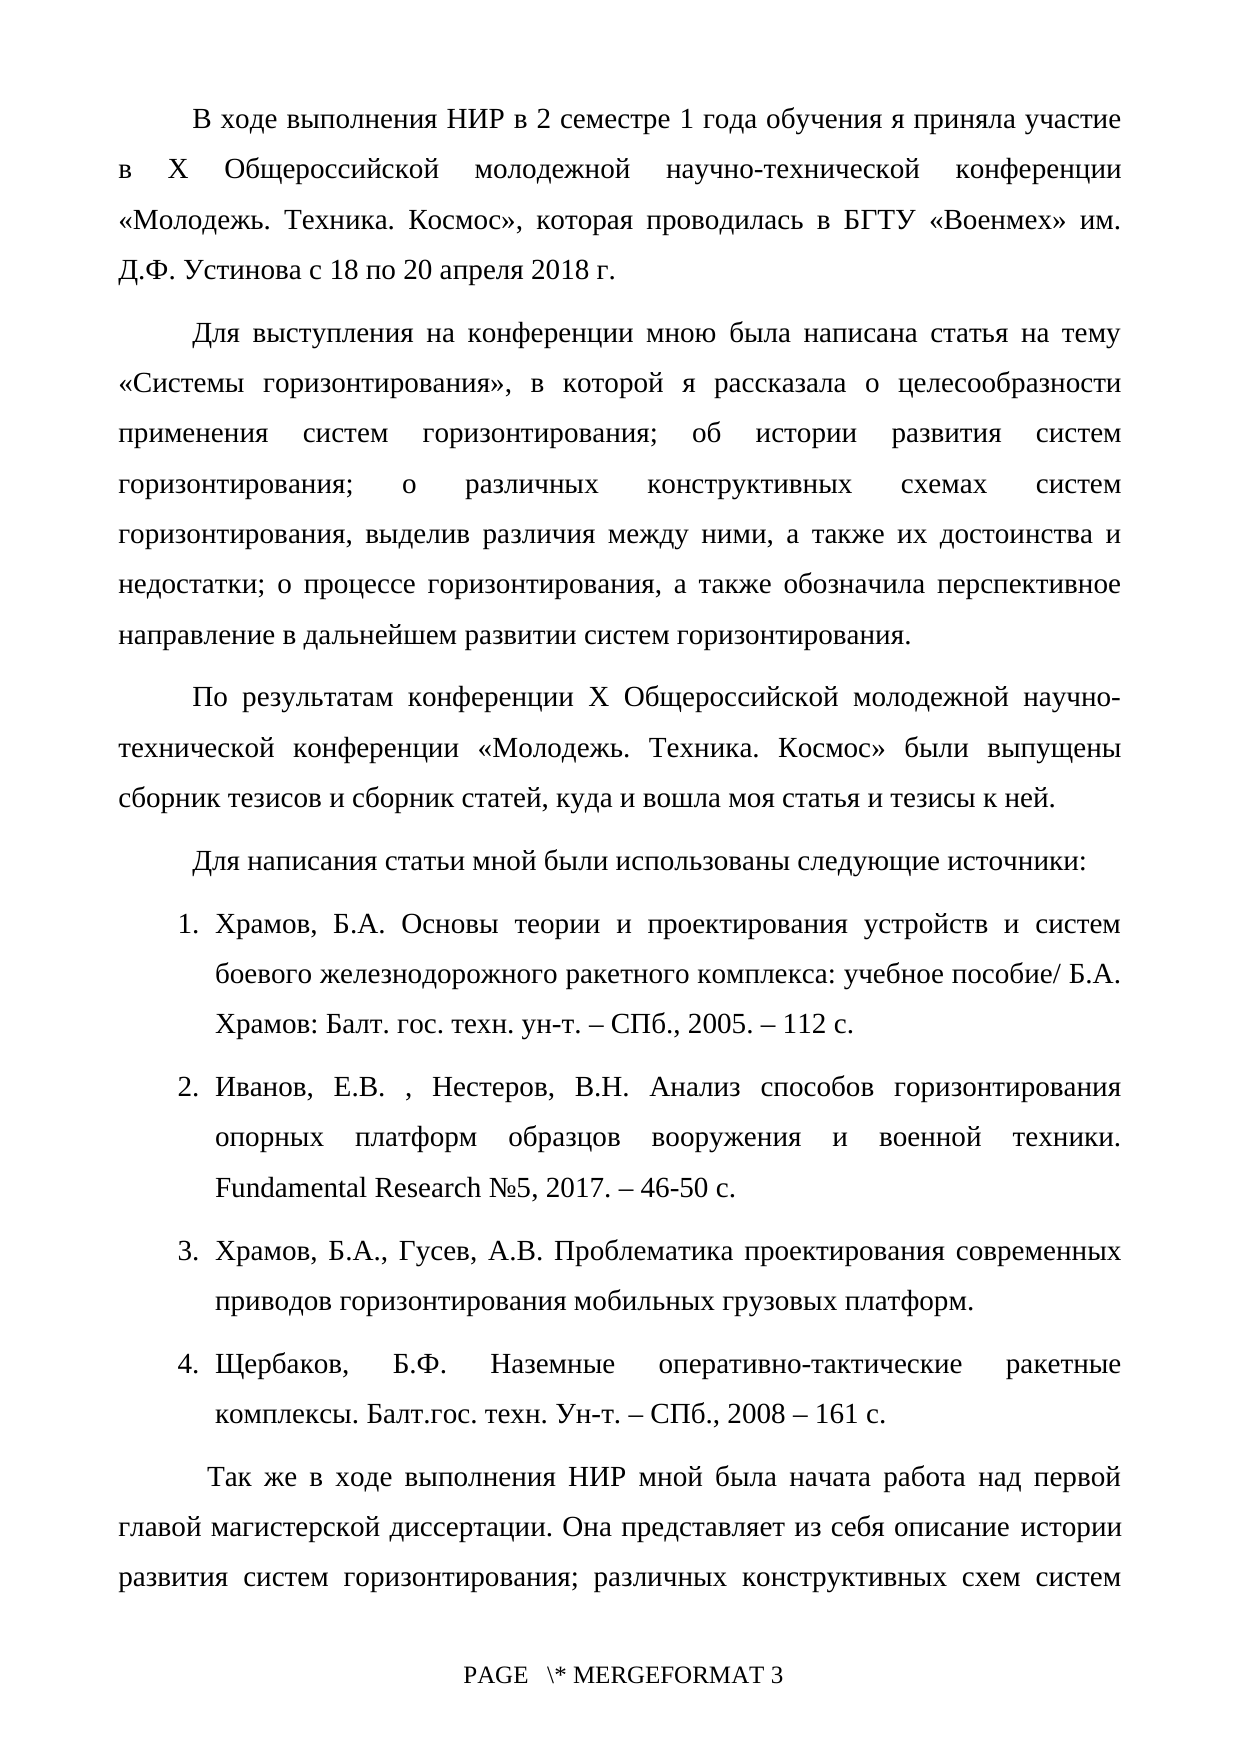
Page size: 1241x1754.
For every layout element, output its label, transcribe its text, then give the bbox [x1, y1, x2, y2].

text Для написания статьи мной были использованы следующие источники: [118, 843, 1122, 877]
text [118, 1459, 1122, 1593]
list Храмов, Б.А. Основы теории и проектирования устройств и систем боевого железнодорожного ракетного комплекса: учебное пособие/ Б.А. Храмов: Балт. гос. техн. ун-т. – СПб., 2005. – 112 с. [177, 906, 1122, 1040]
list Щербаков, Б.Ф. Наземные оперативно-тактические ракетные комплексы. Балт.гос. техн. Ун-т. – СПб., 2008 – 161 с. [177, 1346, 1122, 1430]
text Для выступления на конференции мною была написана статья на тему «Системы горизонтирования», в которой я рассказала о целесообразности применения систем горизонтирования; об истории развития систем горизонтирования; о различных конструктивных схемах систем горизонтирования, выделив различия между ними, а также их достоинства и недостатки; о процессе горизонтирования, а также обозначила перспективное направление в дальнейшем развитии систем горизонтирования. [118, 315, 1122, 650]
text По результатам конференции Х Общероссийской молодежной научно-технической конференции «Молодежь. Техника. Космос» были выпущены сборник тезисов и сборник статей, куда и вошла моя статья и тезисы к ней. [118, 679, 1122, 814]
list Храмов, Б.А., Гусев, А.В. Проблематика проектирования современных приводов горизонтирования мобильных грузовых платформ. [177, 1233, 1122, 1317]
list Иванов, Е.В. , Нестеров, В.Н. Анализ способов горизонтирования опорных платформ образцов вооружения и военной техники. Fundamental Research №5, 2017. – 46-50 с. [177, 1069, 1122, 1203]
text В ходе выполнения НИР в 2 семестре 1 года обучения я приняла участие в Х Общероссийской молодежной научно-технической конференции «Молодежь. Техника. Космос», которая проводилась в БГТУ «Военмех» им. Д.Ф. Устинова с 18 по 20 апреля 2018 г. [118, 101, 1122, 286]
